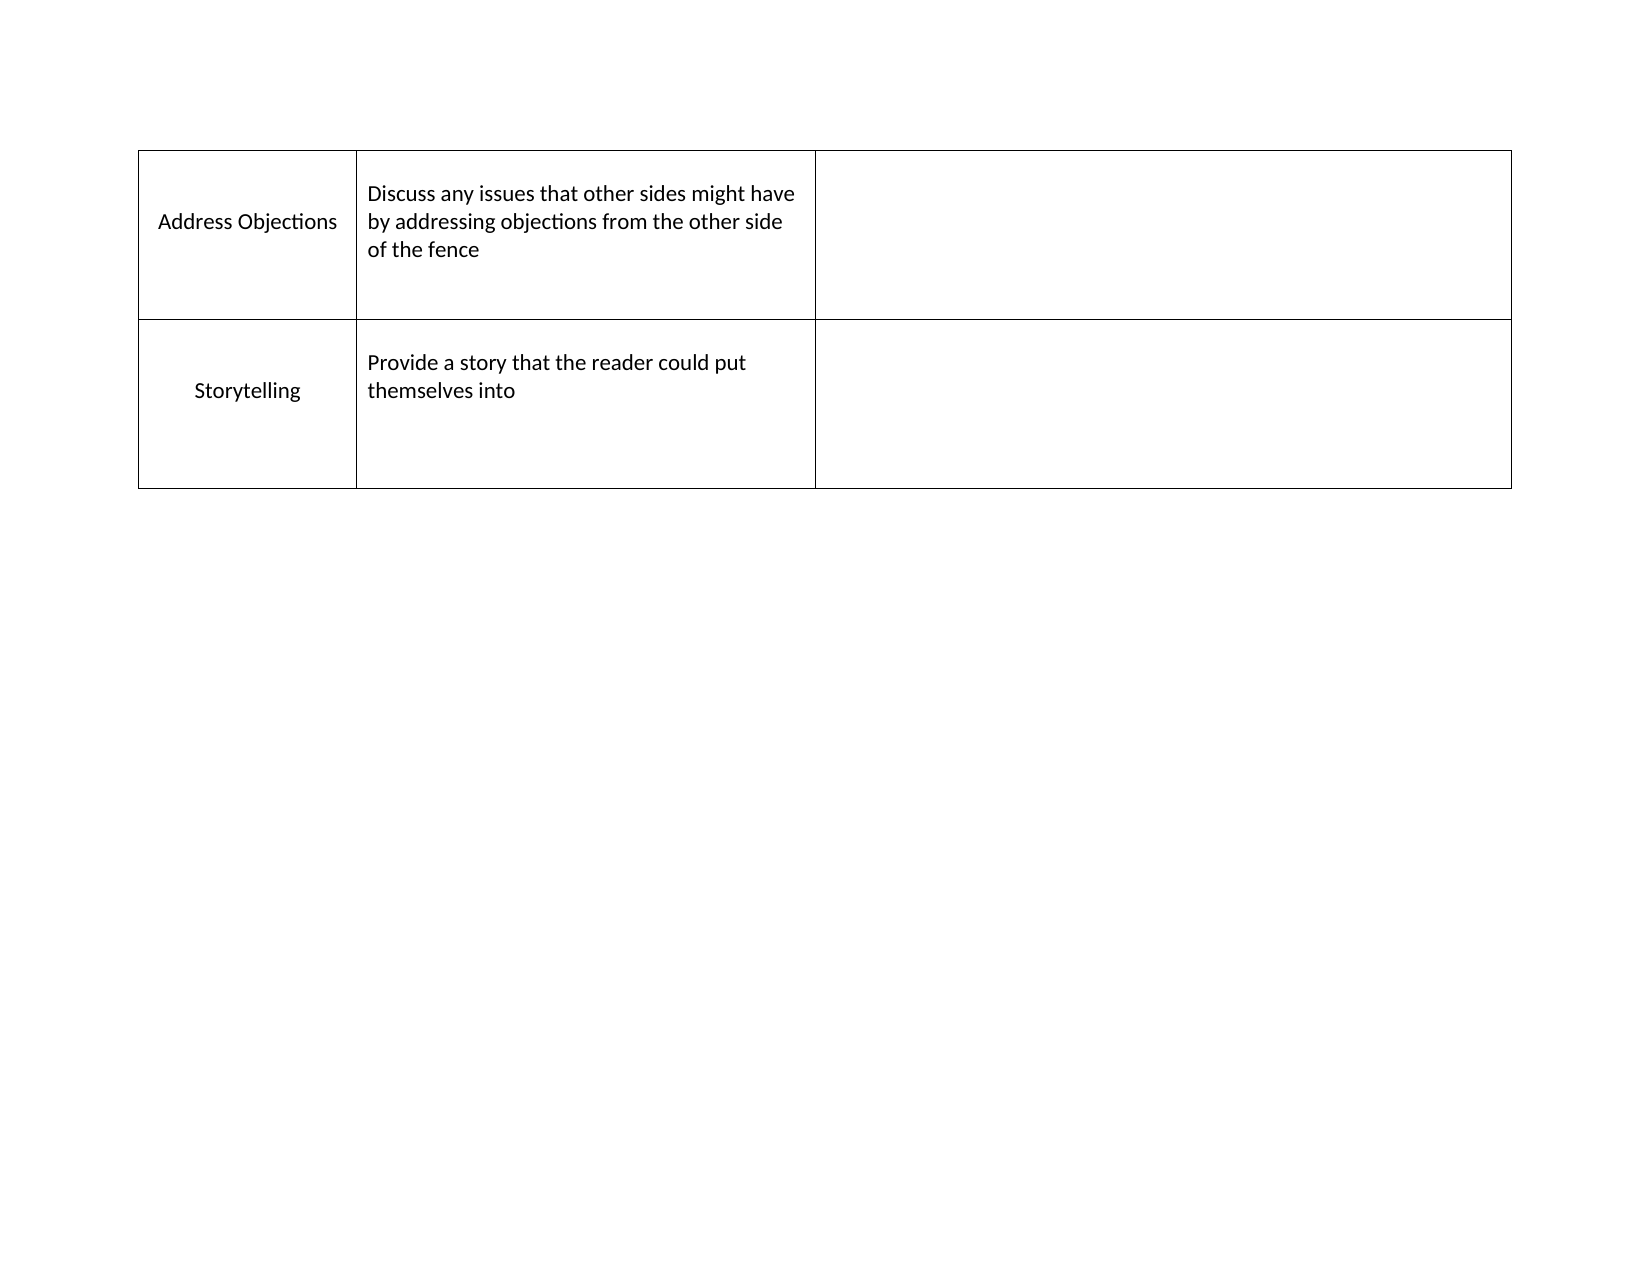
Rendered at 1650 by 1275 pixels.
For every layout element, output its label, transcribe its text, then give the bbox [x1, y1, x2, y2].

table_cell Storytelling [139, 320, 356, 488]
table_cell [816, 151, 1511, 319]
table_cell Discuss any issues that other sides might have by addressing objections from the other side of the fence [357, 151, 815, 319]
table_cell Address Objections [139, 151, 356, 319]
table_cell [816, 320, 1511, 488]
table_cell Provide a story that the reader could put themselves into [357, 320, 815, 488]
